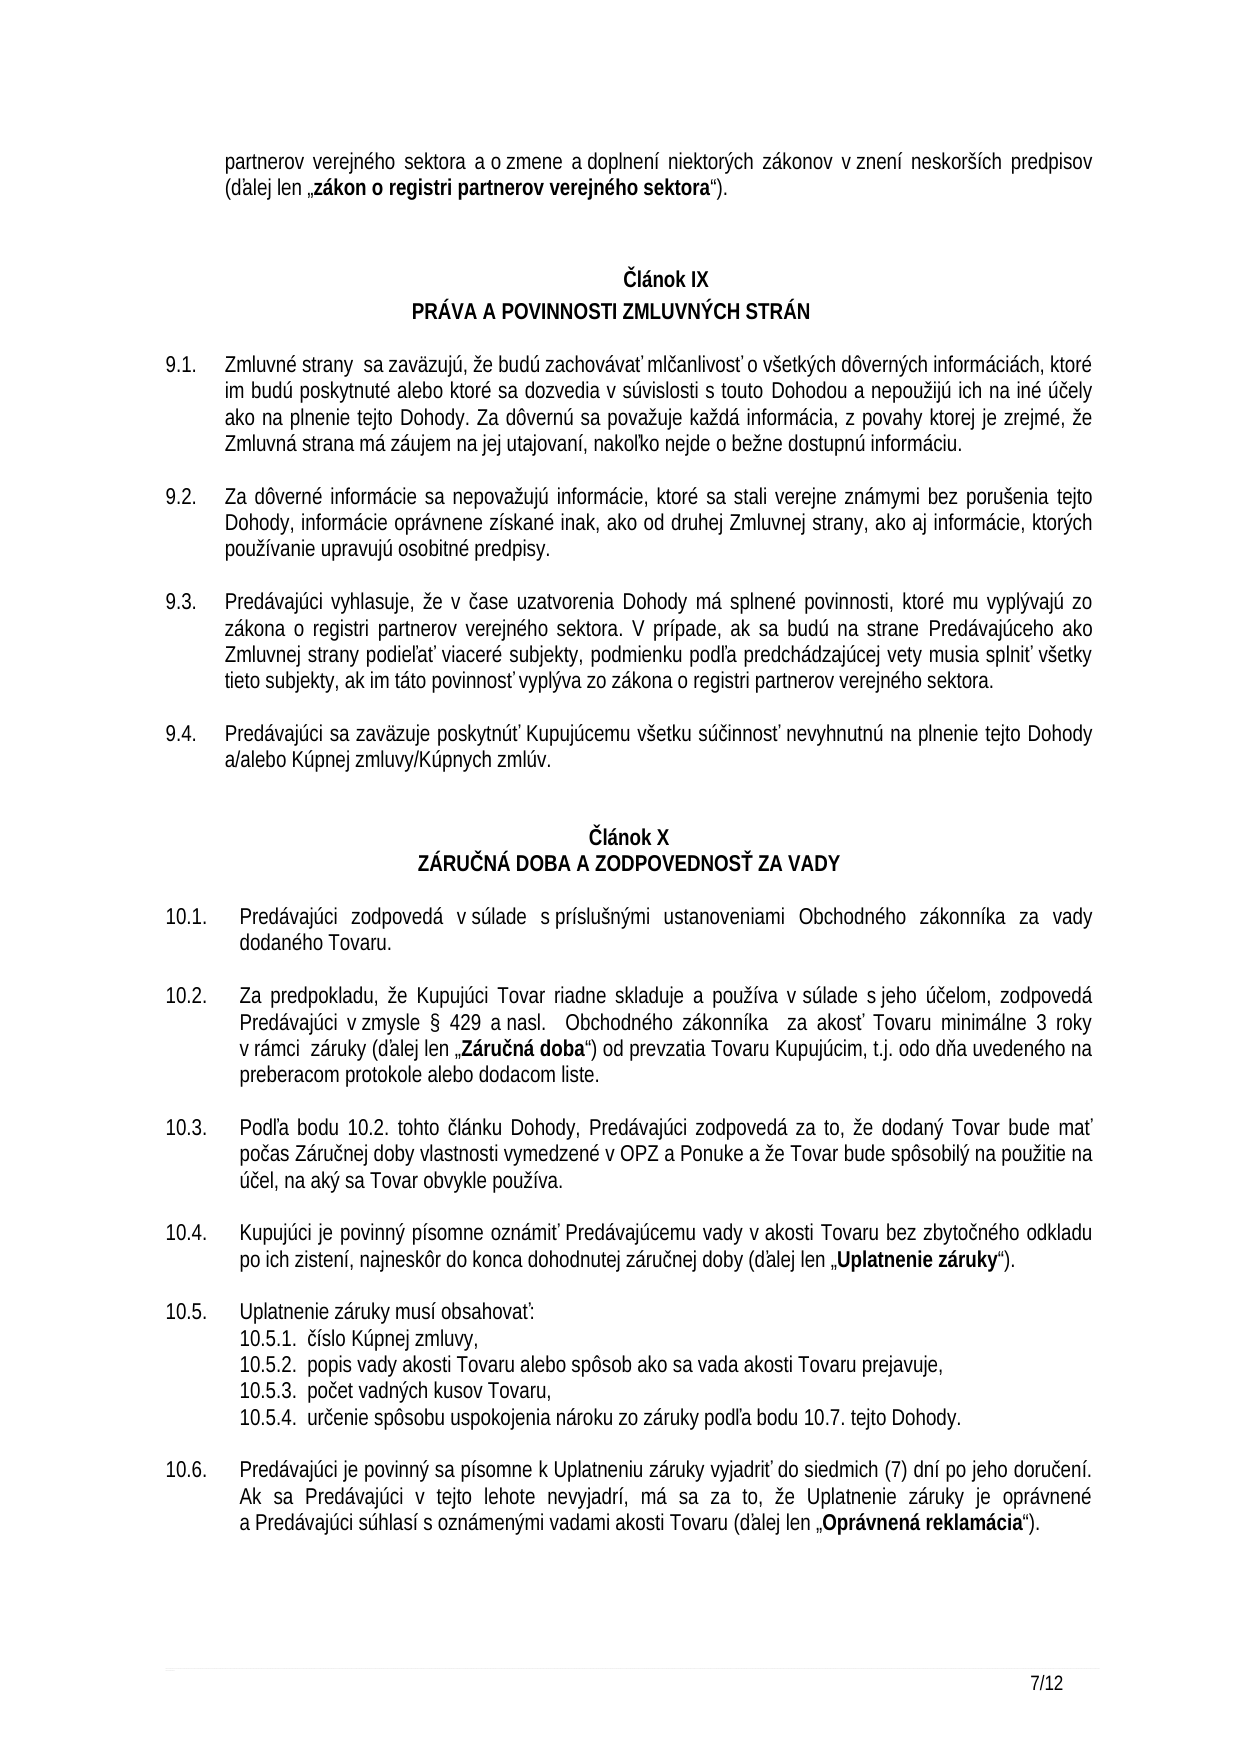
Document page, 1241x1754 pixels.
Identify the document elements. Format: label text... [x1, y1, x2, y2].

list PRÁVA A POVINNOSTI ZMLUVNÝCH STRÁN [239, 298, 1092, 324]
list Článok IX [239, 266, 1092, 292]
list Za predpokladu, že Kupujúci Tovar riadne skladuje a používa v súlade s jeho účelom, zodpovedá Predávajúci v zmysle § 429 a nasl. Obchodného zákonníka za akosť Tovaru minimálne 3 roky v rámci záruky (ďalej len „Záručná doba“) od prevzatia Tovaru Kupujúcim, t.j. odo dňa uvedeného na preberacom protokole alebo dodacom liste. [165, 982, 1092, 1087]
list číslo Kúpnej zmluvy, [239, 1325, 1092, 1351]
list Zmluvné strany sa zaväzujú, že budú zachovávať mlčanlivosť o všetkých dôverných informáciách, ktoré im budú poskytnuté alebo ktoré sa dozvedia v súvislosti s touto Dohodou a nepoužijú ich na iné účely ako na plnenie tejto Dohody. Za dôvernú sa považuje každá informácia, z povahy ktorej je zrejmé, že Zmluvná strana má záujem na jej utajovaní, nakoľko nejde o bežne dostupnú informáciu. [165, 351, 1092, 456]
list Kupujúci je povinný písomne oznámiť Predávajúcemu vady v akosti Tovaru bez zbytočného odkladu po ich zistení, najneskôr do konca dohodnutej záručnej doby (ďalej len „Uplatnenie záruky“). [165, 1219, 1092, 1272]
text Článok X [165, 824, 1092, 850]
list popis vady akosti Tovaru alebo spôsob ako sa vada akosti Tovaru prejavuje, [239, 1351, 1092, 1377]
list Predávajúci zodpovedá v súlade s príslušnými ustanoveniami Obchodného zákonníka za vady dodaného Tovaru. [165, 903, 1092, 956]
list Predávajúci sa zaväzuje poskytnúť Kupujúcemu všetku súčinnosť nevyhnutnú na plnenie tejto Dohody a/alebo Kúpnej zmluvy/Kúpnych zmlúv. [165, 720, 1092, 773]
list určenie spôsobu uspokojenia nároku zo záruky podľa bodu 10.7. tejto Dohody. [239, 1404, 1092, 1430]
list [165, 148, 1092, 200]
list Predávajúci vyhlasuje, že v čase uzatvorenia Dohody má splnené povinnosti, ktoré mu vyplývajú zo zákona o registri partnerov verejného sektora. V prípade, ak sa budú na strane Predávajúceho ako Zmluvnej strany podieľať viaceré subjekty, podmienku podľa predchádzajúcej vety musia splniť všetky tieto subjekty, ak im táto povinnosť vyplýva zo zákona o registri partnerov verejného sektora. [165, 588, 1092, 693]
list Predávajúci je povinný sa písomne k Uplatneniu záruky vyjadriť do siedmich (7) dní po jeho doručení. Ak sa Predávajúci v tejto lehote nevyjadrí, má sa za to, že Uplatnenie záruky je oprávnené a Predávajúci súhlasí s oznámenými vadami akosti Tovaru (ďalej len „Oprávnená reklamácia“). [165, 1456, 1092, 1536]
list Uplatnenie záruky musí obsahovať: [165, 1298, 1092, 1325]
list Podľa bodu 10.2. tohto článku Dohody, Predávajúci zodpovedá za to, že dodaný Tovar bude mať počas Záručnej doby vlastnosti vymedzené v OPZ a Ponuke a že Tovar bude spôsobilý na použitie na účel, na aký sa Tovar obvykle používa. [165, 1114, 1092, 1193]
list počet vadných kusov Tovaru, [239, 1377, 1092, 1404]
text ZÁRUČNÁ DOBA A ZODPOVEDNOSŤ ZA VADY [165, 850, 1092, 877]
list Za dôverné informácie sa nepovažujú informácie, ktoré sa stali verejne známymi bez porušenia tejto Dohody, informácie oprávnene získané inak, ako od druhej Zmluvnej strany, ako aj informácie, ktorých používanie upravujú osobitné predpisy. [165, 483, 1092, 562]
